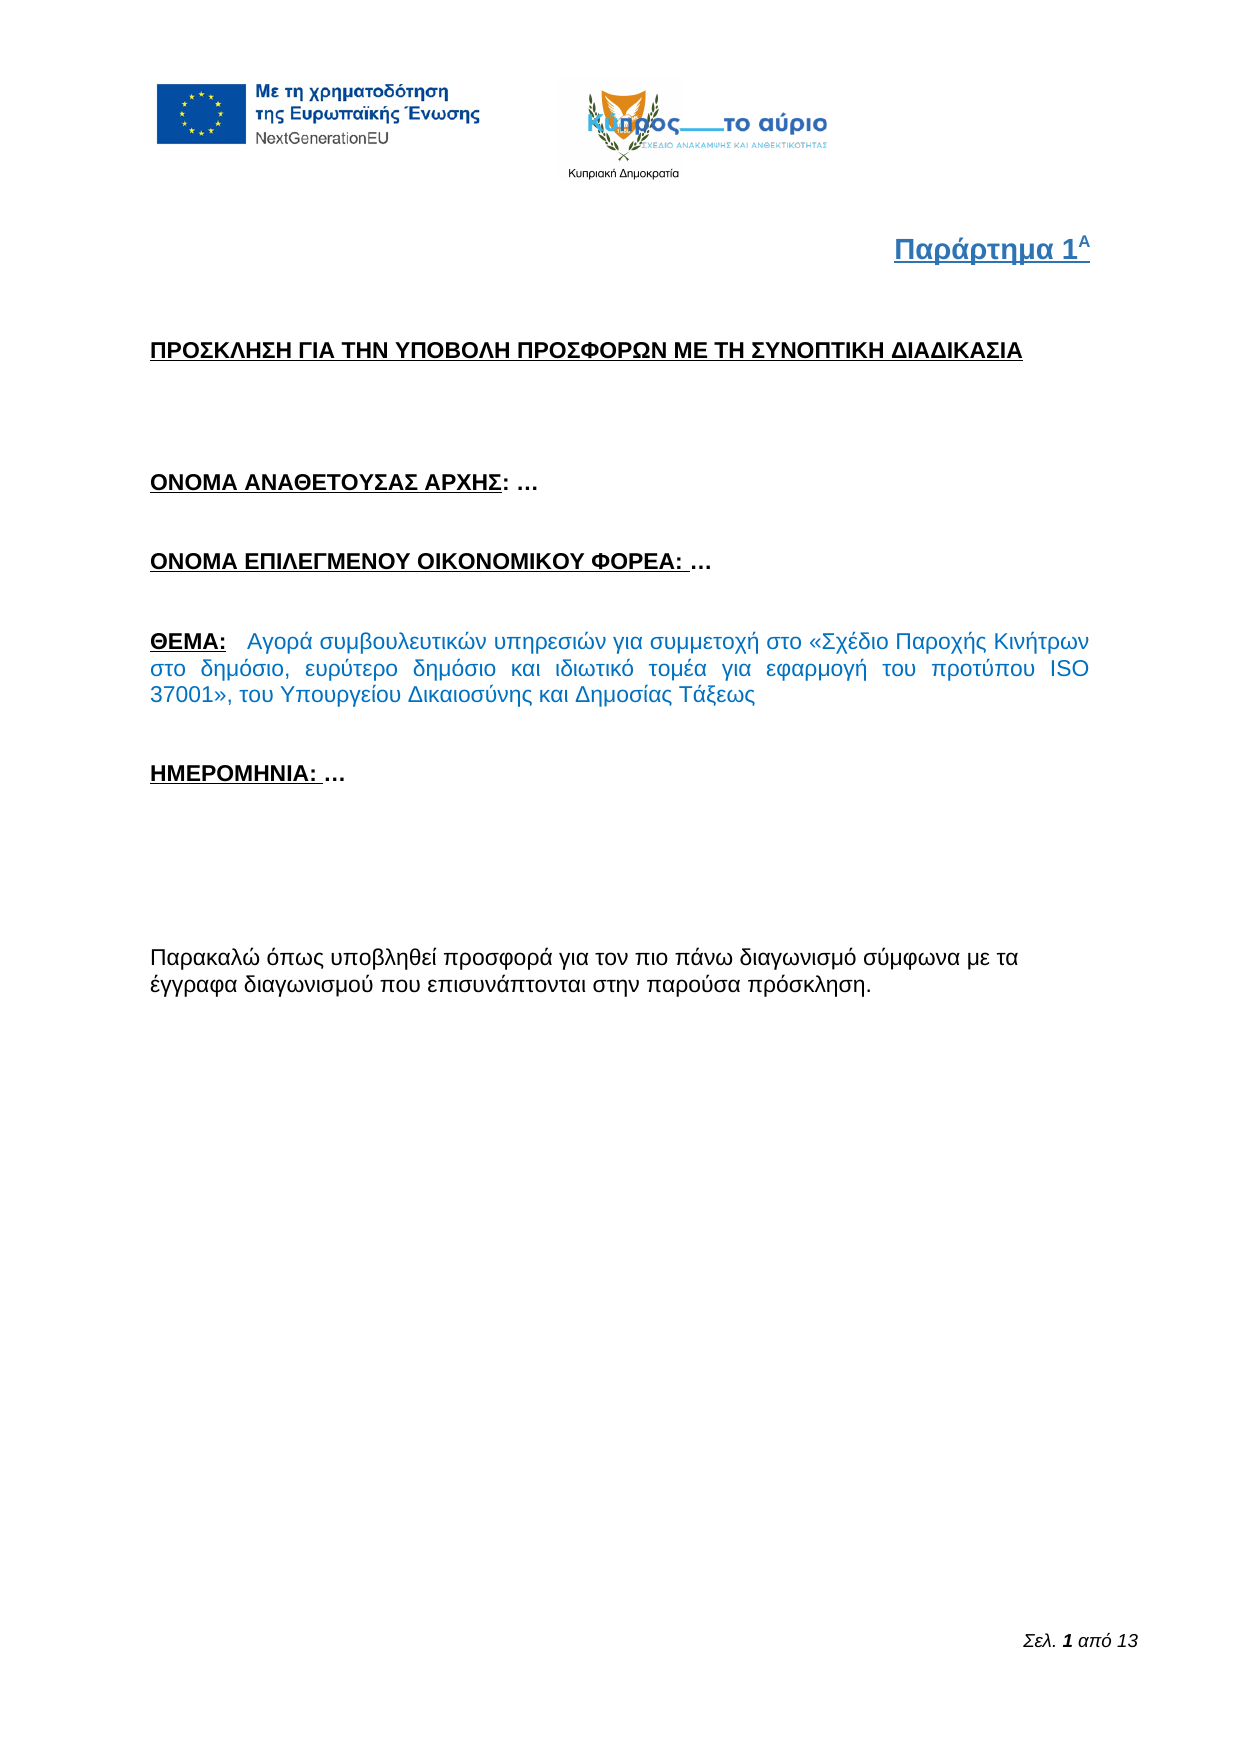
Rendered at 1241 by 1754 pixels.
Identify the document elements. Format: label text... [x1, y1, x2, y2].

text ΠΡΟΣΚΛΗΣΗ ΓΙΑ ΤΗΝ ΥΠΟΒΟΛΗ ΠΡΟΣΦΟΡΩΝ ΜΕ ΤΗ ΣΥΝΟΠΤΙΚΗ ΔΙΑΔΙΚΑΣΙΑ [150, 337, 1090, 364]
text Παράρτημα 1Α [150, 232, 1090, 265]
text Παρακαλώ όπως υποβληθεί προσφορά για τον πιο πάνω διαγωνισμό σύμφωνα με τα έγγραφα διαγωνισμού που επισυνάπτονται στην παρούσα πρόσκληση. [150, 944, 1090, 997]
text ΟΝΟΜΑ ΕΠΙΛΕΓΜΕΝΟΥ ΟΙΚΟΝΟΜΙΚΟΥ ΦΟΡΕΑ: … [150, 548, 1090, 575]
text ΗΜΕΡΟΜΗΝΙΑ: … [150, 760, 1090, 786]
picture [150, 75, 480, 151]
picture [558, 76, 827, 182]
text ΘΕΜΑ: Αγορά συμβουλευτικών υπηρεσιών για συμμετοχή στο «Σχέδιο Παροχής Κινήτρων στο δημόσιο, ευρύτερο δημόσιο και ιδιωτικό τομέα για εφαρμογή του προτύπου ISO 37001», του Υπουργείου Δικαιοσύνης και Δημοσίας Τάξεως [150, 628, 1090, 707]
text ΟΝΟΜΑ ΑΝΑΘΕΤΟΥΣΑΣ ΑΡΧΗΣ: … [150, 469, 1090, 496]
